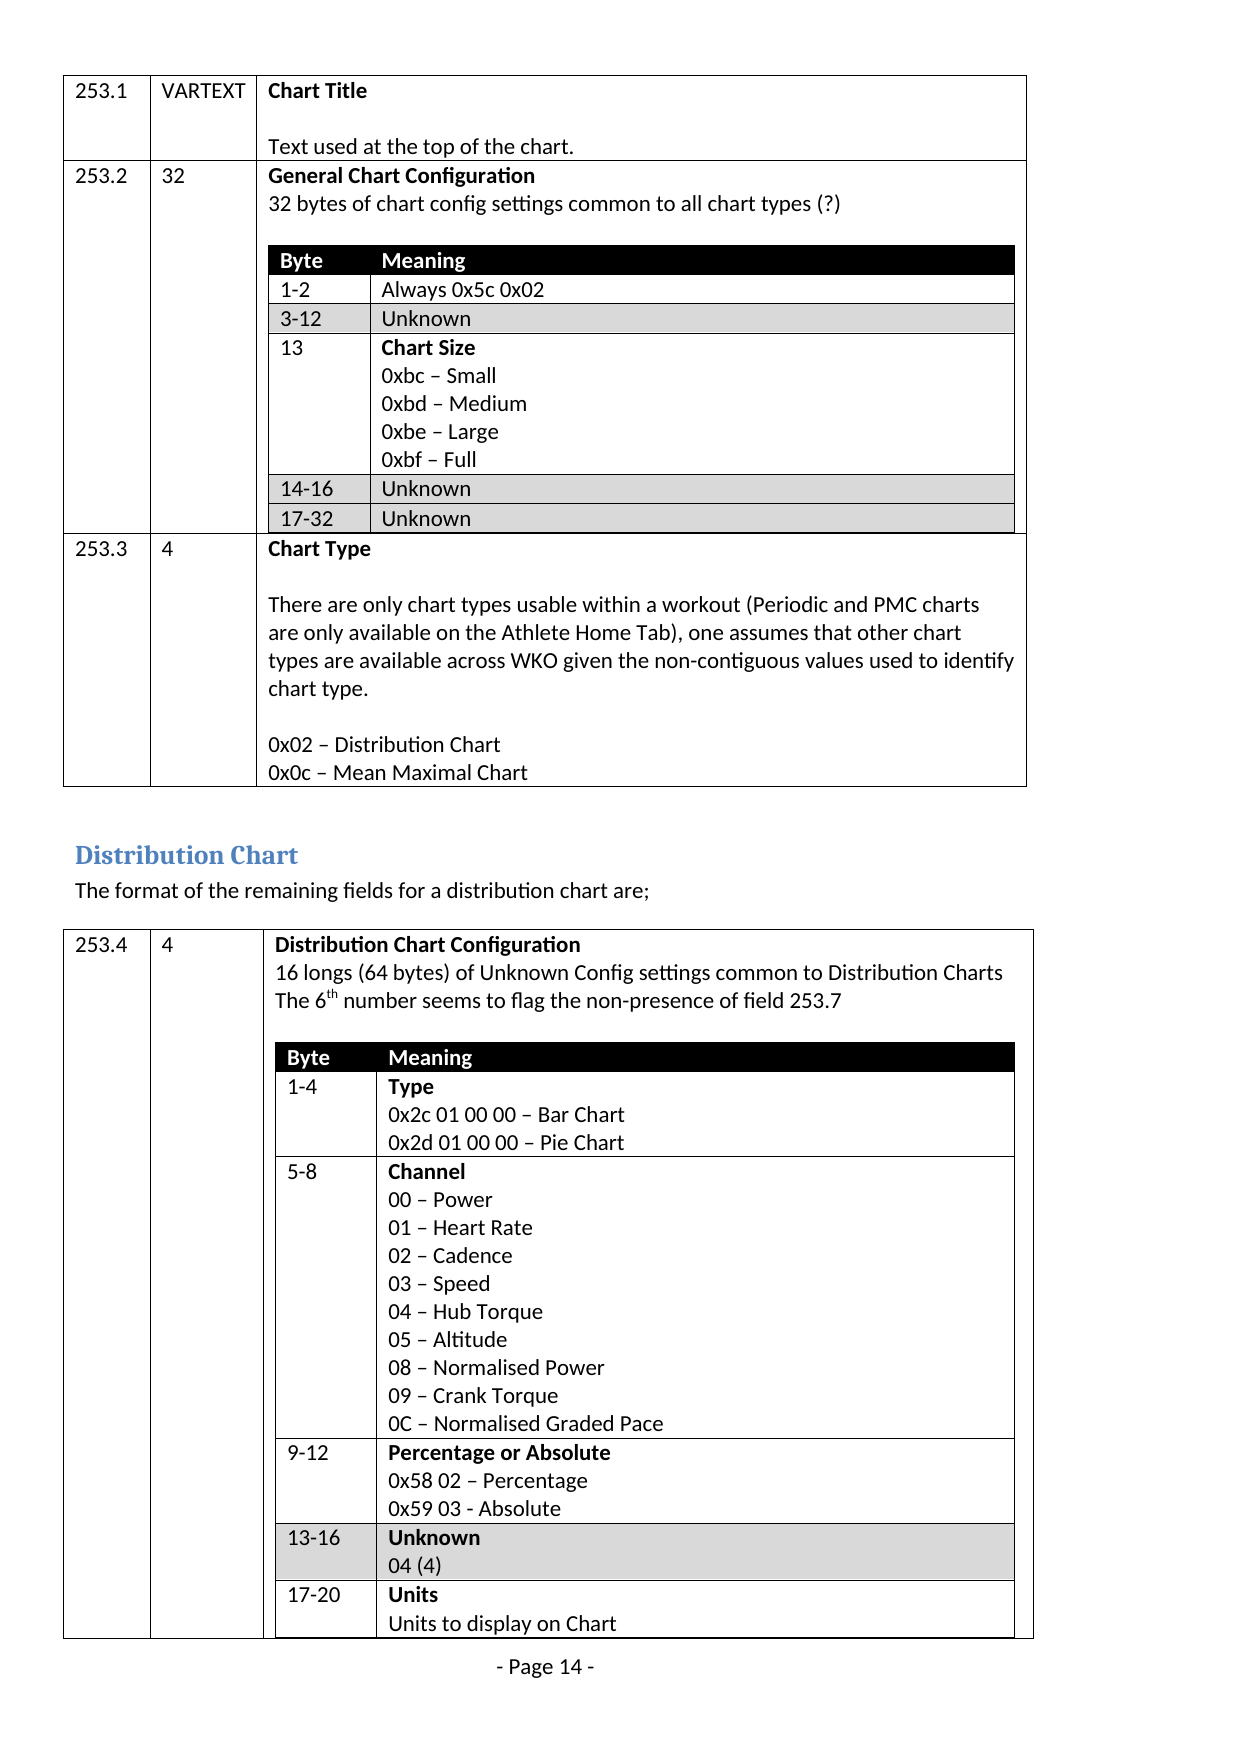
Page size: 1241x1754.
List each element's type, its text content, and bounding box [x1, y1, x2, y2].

table_cell 253.2 [64, 161, 150, 533]
table_cell 253.3 [64, 534, 150, 786]
table_cell VARTEXT [151, 76, 256, 160]
table_cell Chart Type There are only chart types usable within a workout (Periodic and PMC charts are only available on the Athlete Home Tab), one assumes that other chart types are available across WKO given the non-contiguous values used to identify chart type. 0x02 – Distribution Chart 0x0c – Mean Maximal Chart [257, 534, 1026, 786]
table_cell 4 [151, 534, 256, 786]
table_header 4 [151, 930, 263, 1638]
text The format of the remaining fields for a distribution chart are; [75, 876, 1165, 904]
table_cell 32 [151, 161, 256, 533]
table_header 253.4 [64, 930, 150, 1638]
table_cell General Chart Configuration 32 bytes of chart config settings common to all chart types (?) [257, 161, 1026, 533]
table_cell Chart Title Text used at the top of the chart. [257, 76, 1026, 160]
subtitle Distribution Chart [75, 840, 1165, 871]
table_cell 253.1 [64, 76, 150, 160]
